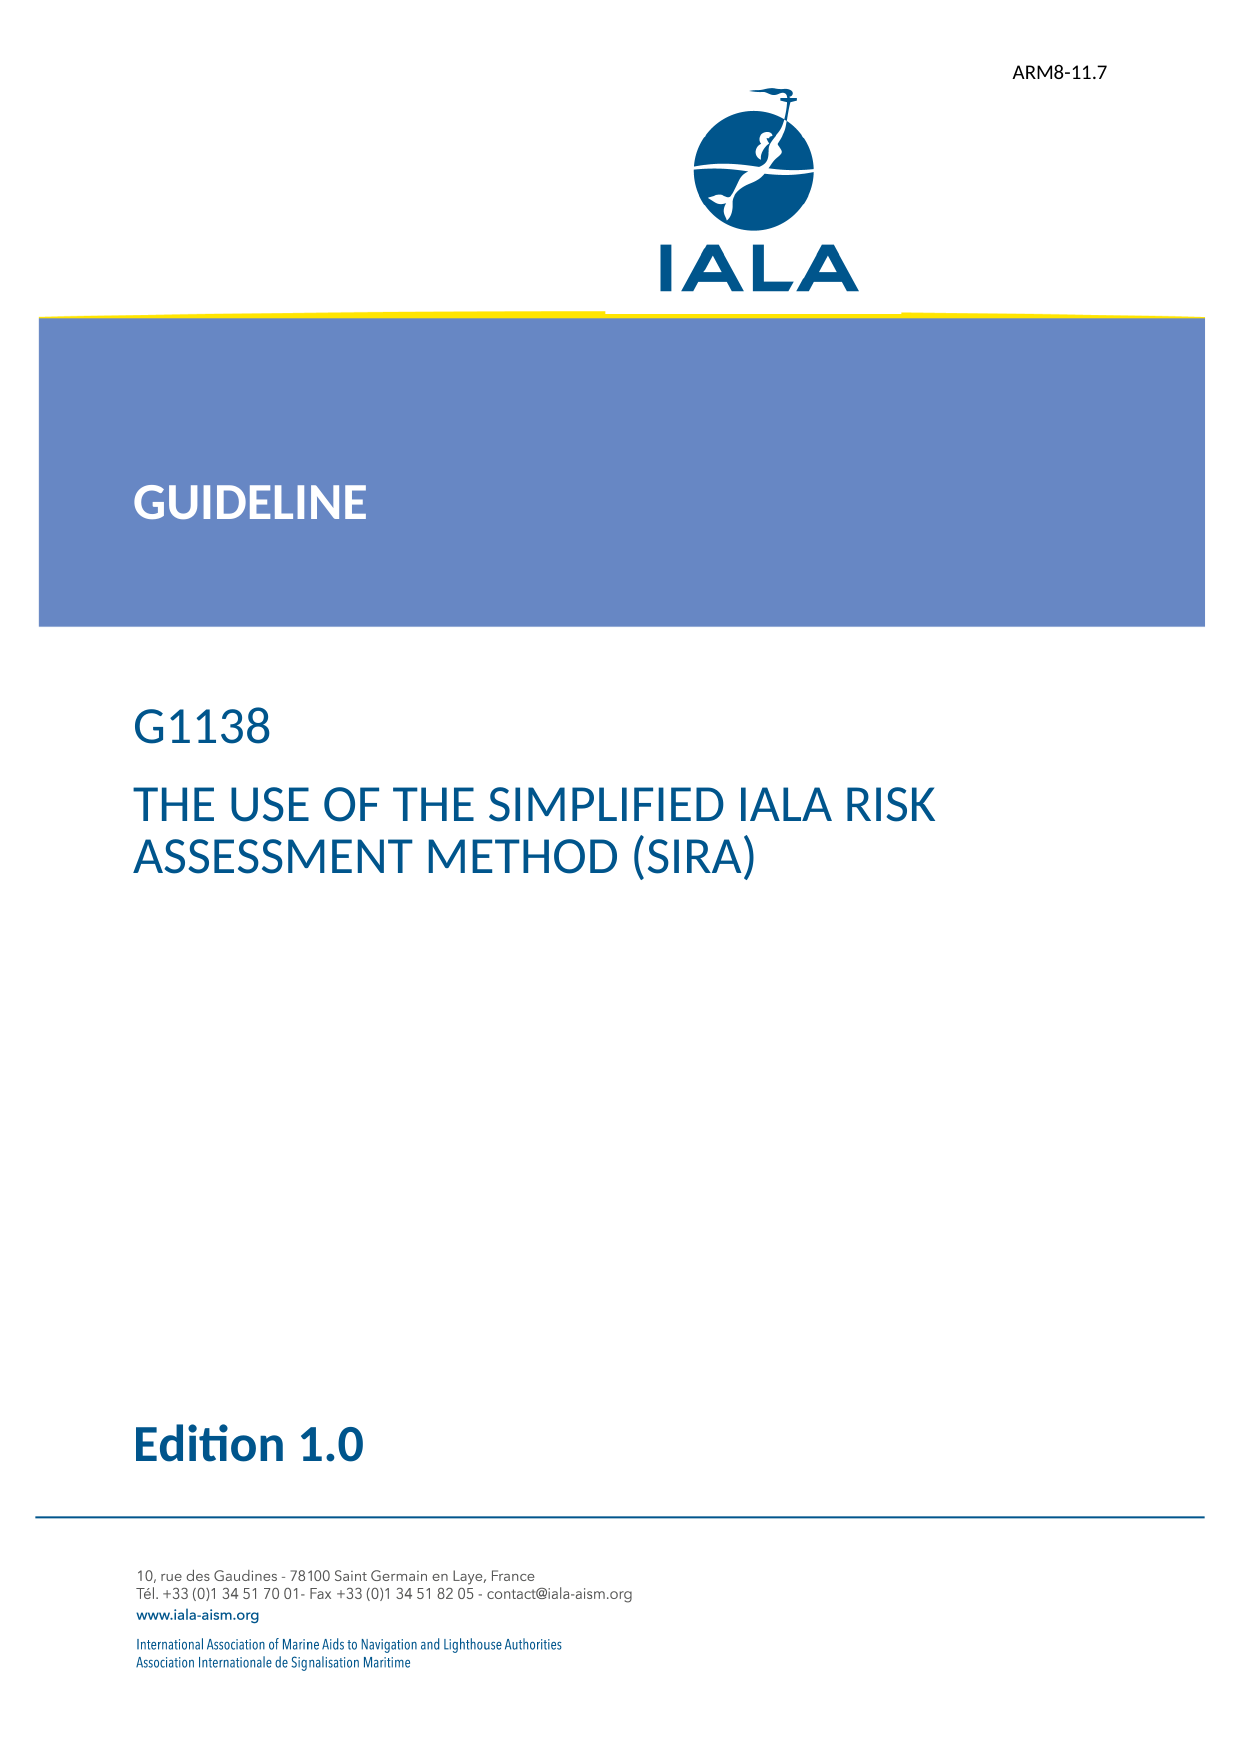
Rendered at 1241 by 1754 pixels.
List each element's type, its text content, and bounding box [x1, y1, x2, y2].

text Edition 1.0 [133, 1411, 1107, 1474]
text G1138 [133, 693, 1107, 757]
picture [3, 253, 1241, 638]
picture [130, 1565, 663, 1685]
text The use of the Simplified IALA Risk Assessment Method (SIRA) [133, 779, 1107, 884]
text Guideline [133, 469, 1107, 533]
table_header [133, 48, 1107, 354]
